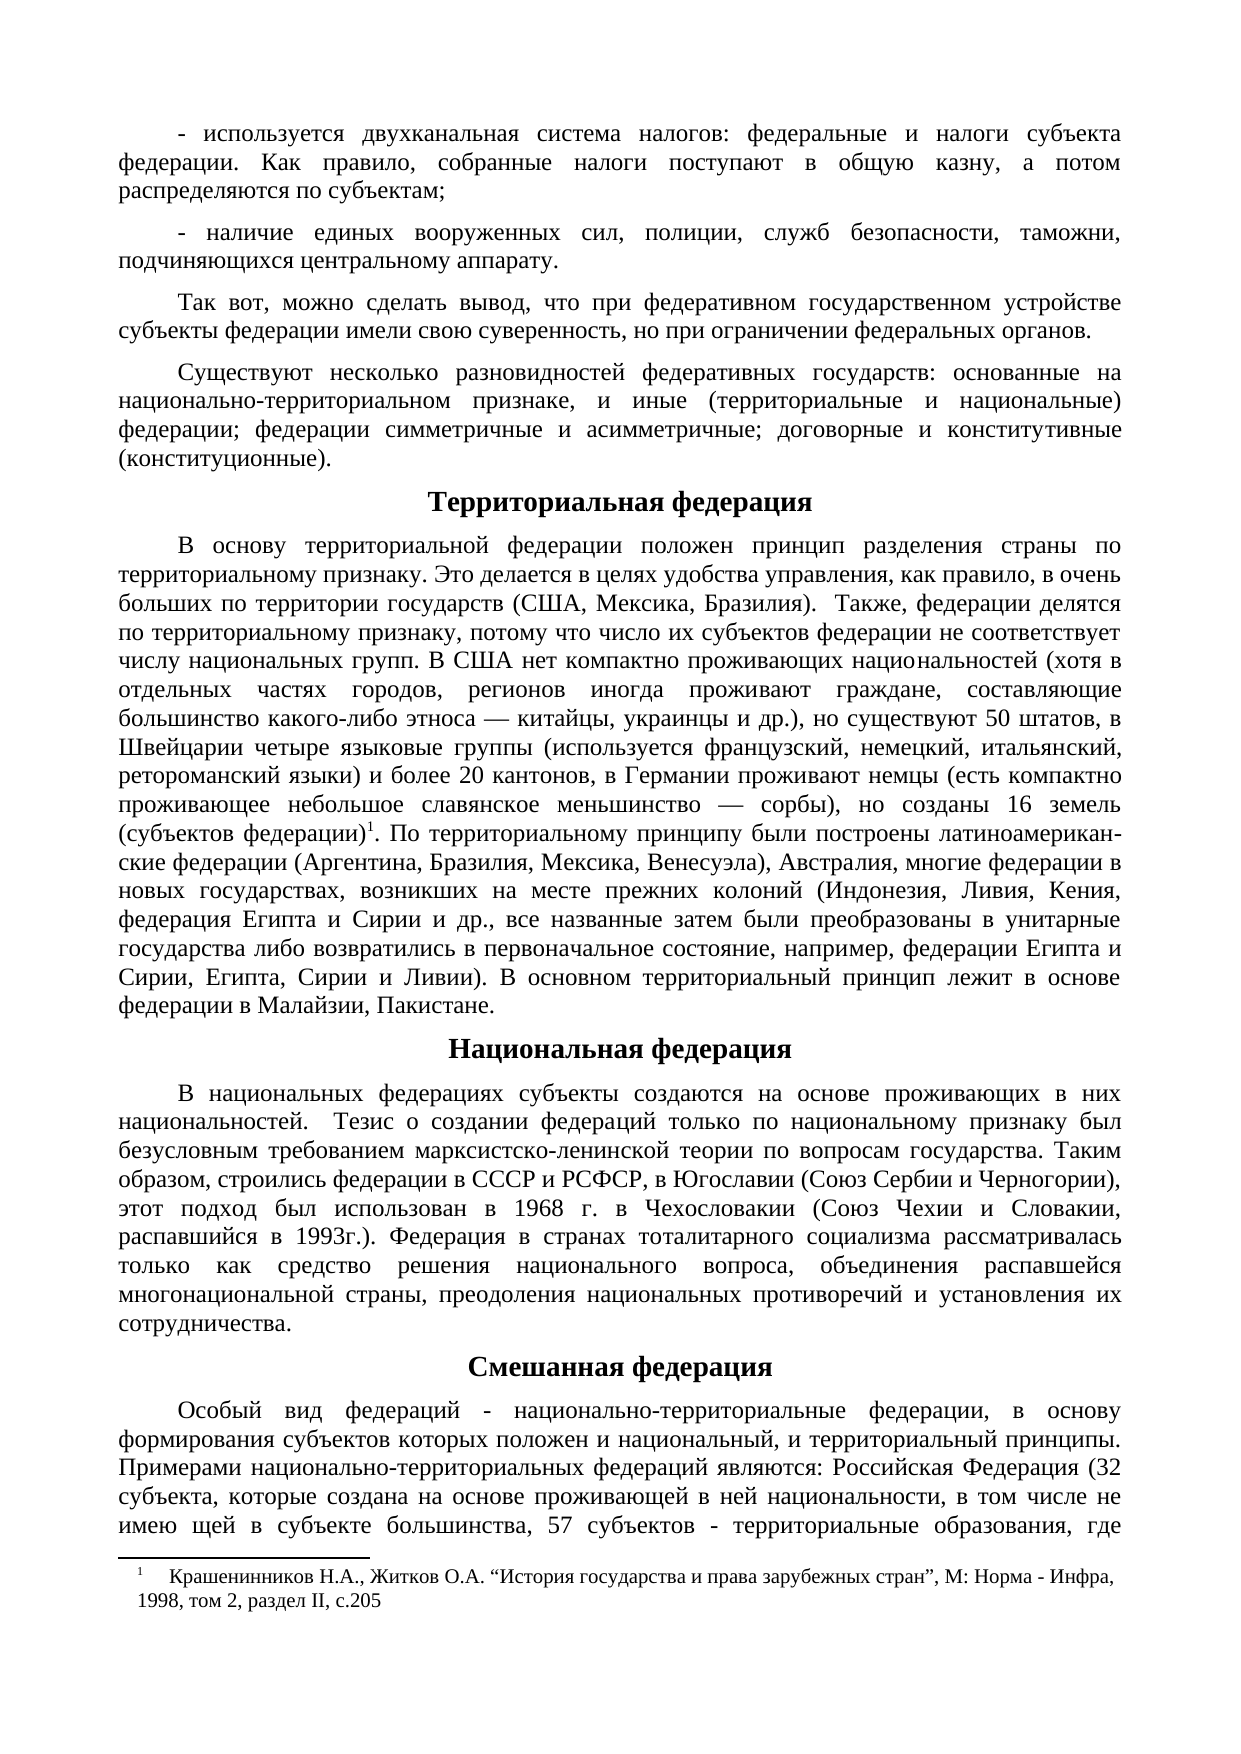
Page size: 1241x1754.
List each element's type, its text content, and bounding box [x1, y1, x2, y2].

text Смешанная федерация [118, 1349, 1122, 1382]
text Национальная федерация [118, 1032, 1122, 1065]
text Территориальная федерация [118, 484, 1122, 518]
text - используется двухканальная система налогов: федеральные и налоги субъекта федерации. Как правило, собранные налоги поступают в общую казну, а потом распределяются по субъектам; [118, 118, 1122, 204]
text - наличие единых вооруженных сил, полиции, служб безопасности, таможни, подчиняющихся центральному аппарату. [118, 217, 1122, 274]
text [118, 1395, 1122, 1539]
text Существуют несколько разновидностей федеративных государств: основанные на национально-территориальном признаке, и иные (территориальные и национальные) федерации; федерации симметричные и асимметричные; договорные и конститутивные (конституционные). [118, 357, 1122, 472]
text Так вот, можно сделать вывод, что при федеративном государственном устройстве субъекты федерации имели свою суверенность, но при ограничении федеральных органов. [118, 287, 1122, 344]
text В национальных федерациях субъекты создаются на основе проживающих в них национальностей. Тезис о создании федераций только по национальному признаку был безусловным требованием марксистско-ленинской теории по вопросам государства. Таким образом, строились федерации в СССР и РСФСР, в Югославии (Союз Сербии и Черногории), этот подход был использован в 1968 г. в Чехословакии (Союз Чехии и Словакии, распавшийся в 1993г.). Федерация в странах тоталитарного социализма рассматривалась только как средство решения национального вопроса, объединения распавшейся многонациональной страны, преодоления национальных противоречий и установления их сотрудничества. [118, 1078, 1122, 1336]
text В основу территориальной федерации положен принцип разделения страны по территориальному признаку. Это делается в целях удобства управления, как правило, в очень больших по территории государств (США, Мексика, Бразилия). Также, федерации делятся по территориальному признаку, потому что число их субъектов федерации не соответствует числу национальных групп. В США нет компактно проживающих национальностей (хотя в отдельных частях городов, регионов иногда проживают граждане, составляющие большинство какого-либо этноса — китайцы, украинцы и др.), но существуют 50 штатов, в Швейцарии четыре языковые группы (используется французский, немецкий, итальянский, ретороманский языки) и более 20 кантонов, в Германии проживают немцы (есть компактно проживающее небольшое славянское меньшинство — сорбы), но созданы 16 земель (субъектов федерации). По территориальному принципу были построены латиноамериканские федерации (Аргентина, Бразилия, Мексика, Венесуэла), Австралия, многие федерации в новых государствах, возникших на месте прежних колоний (Индонезия, Ливия, Кения, федерация Египта и Сирии и др., все названные затем были преобразованы в унитарные государства либо возвратились в первоначальное состояние, например, федерации Египта и Сирии, Египта, Сирии и Ливии). В основном территориальный принцип лежит в основе федерации в Малайзии, Пакистане. [118, 530, 1122, 1019]
